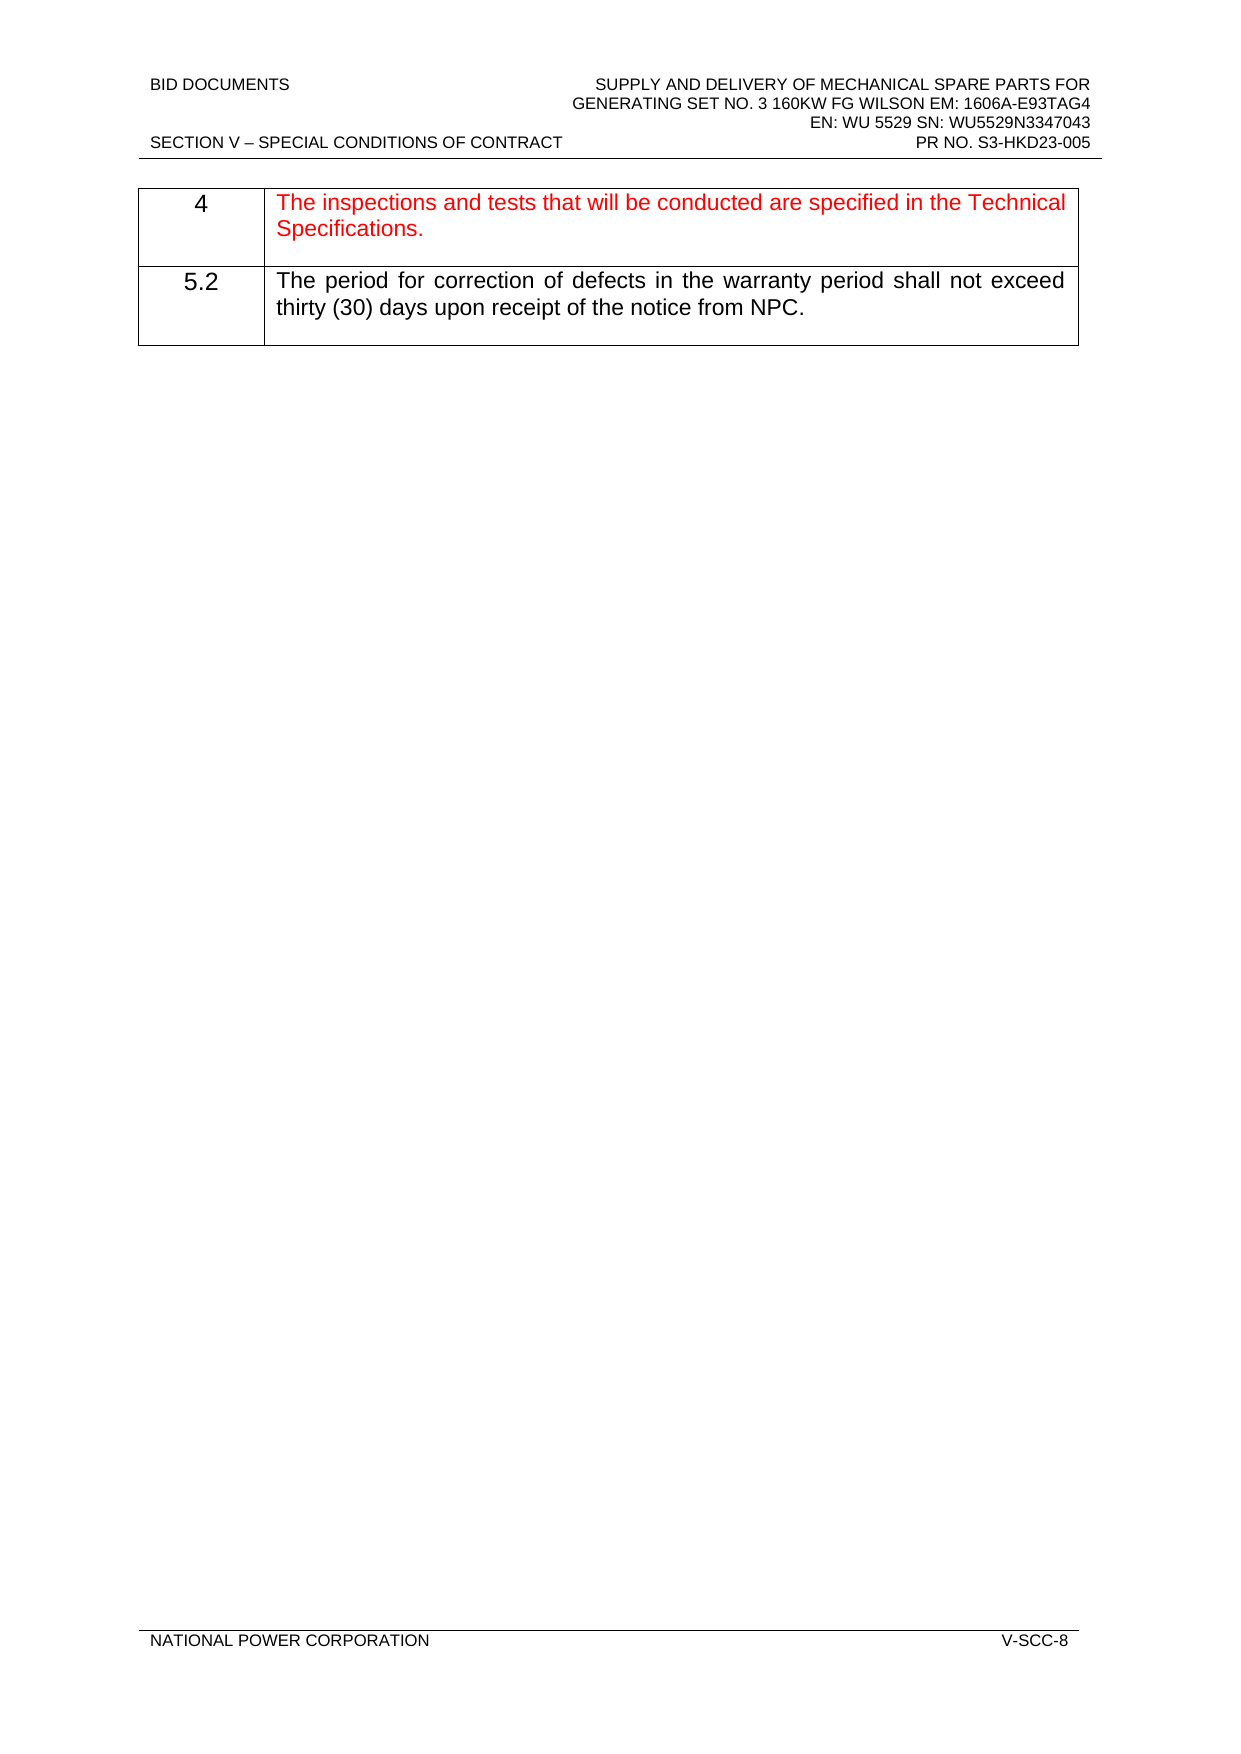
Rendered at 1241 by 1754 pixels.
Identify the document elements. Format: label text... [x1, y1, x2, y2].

table_cell The inspections and tests that will be conducted are specified in the Technical Specifications. [265, 189, 1078, 266]
table_cell 4 [139, 189, 264, 266]
table_cell 5.2 [139, 267, 264, 345]
table_cell The period for correction of defects in the warranty period shall not exceed thirty (30) days upon receipt of the notice from NPC. [265, 267, 1078, 345]
